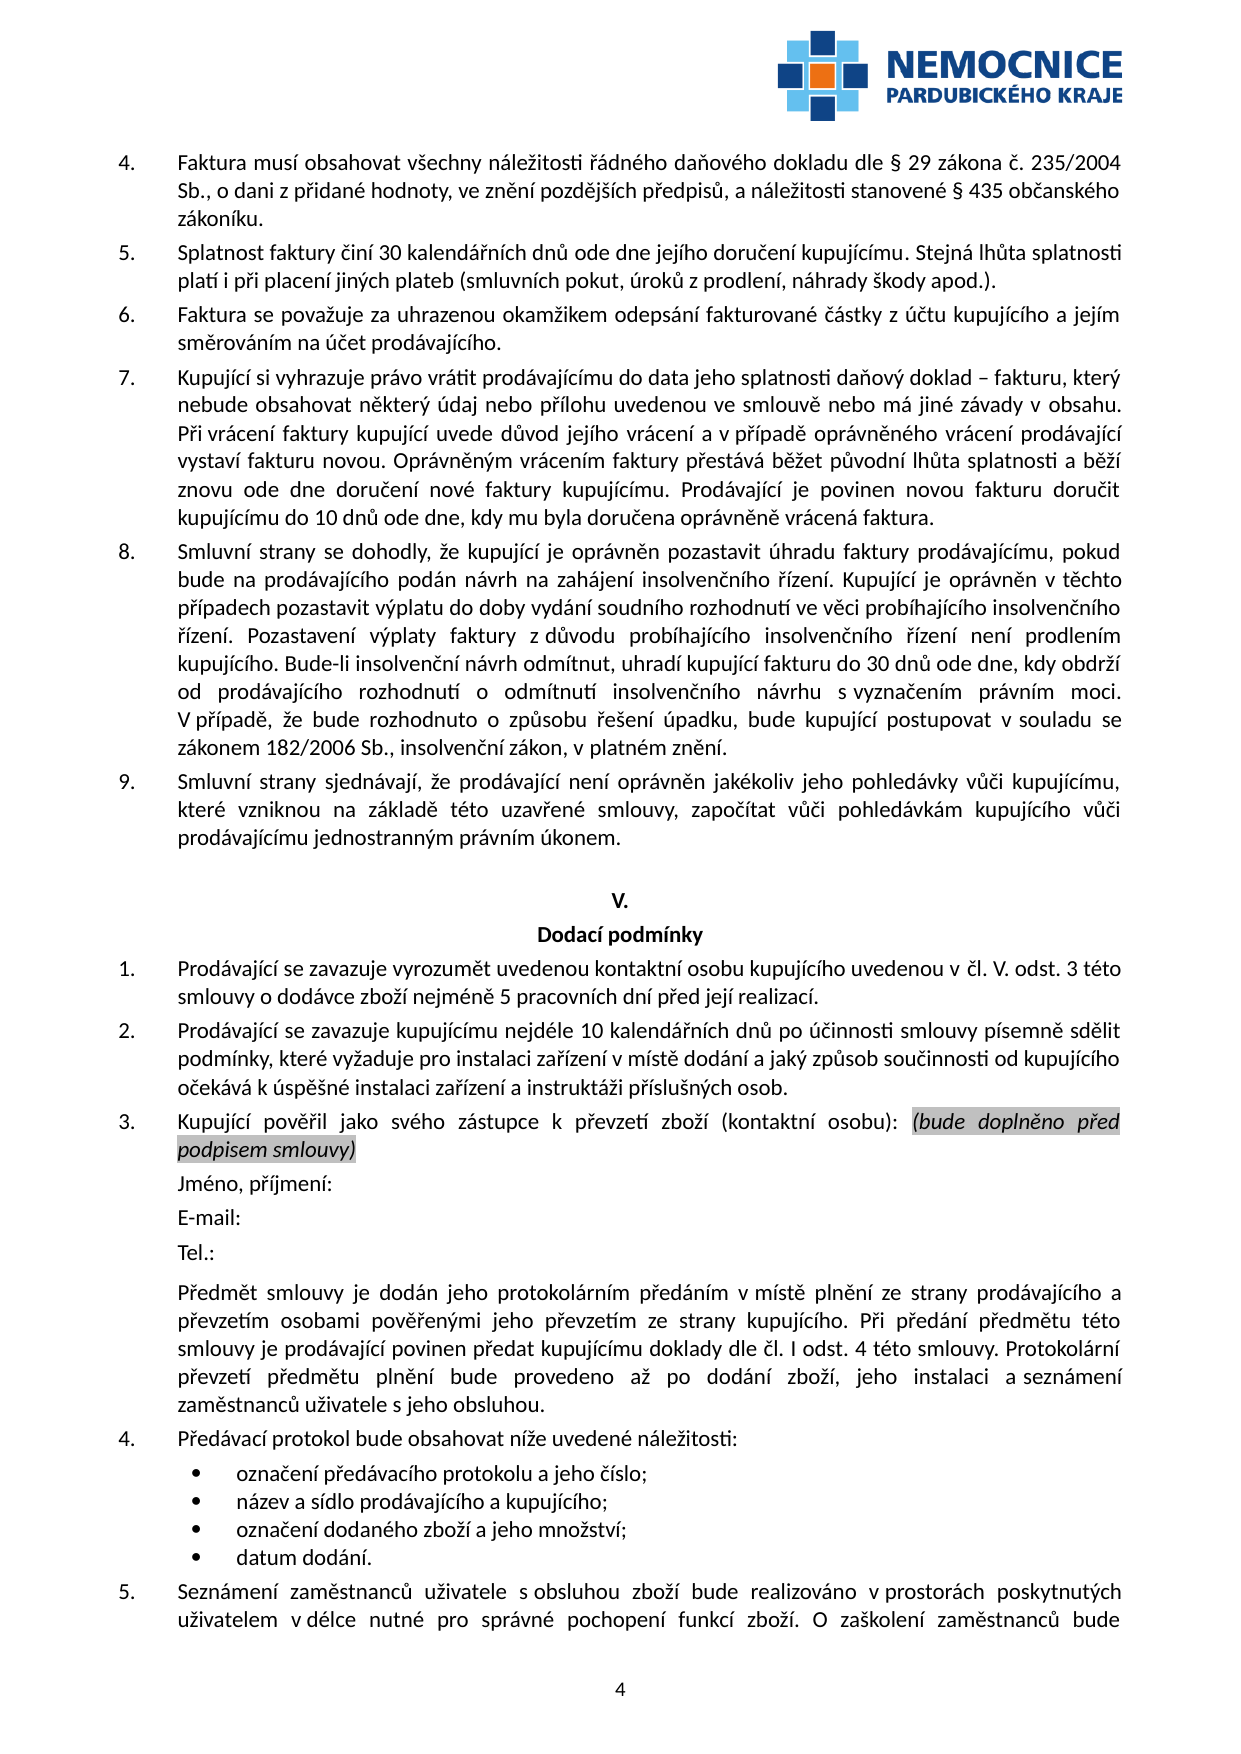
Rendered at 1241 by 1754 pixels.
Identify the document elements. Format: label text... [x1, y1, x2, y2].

list označení dodaného zboží a jeho množství; [177, 1515, 1122, 1543]
picture [776, 29, 1123, 122]
text v. [118, 886, 1122, 914]
text Tel.: [118, 1238, 1122, 1266]
list Splatnost faktury činí 30 kalendářních dnů ode dne jejího doručení kupujícímu. Stejná lhůta splatnosti platí i při placení jiných plateb (smluvních pokut, úroků z prodlení, náhrady škody apod.). [118, 238, 1122, 294]
text Dodací podmínky [118, 920, 1122, 948]
list Faktura musí obsahovat všechny náležitosti řádného daňového dokladu dle § 29 zákona č. 235/2004 Sb., o dani z přidané hodnoty, ve znění pozdějších předpisů, a náležitosti stanovené § 435 občanského zákoníku. [118, 148, 1122, 232]
text Jméno, příjmení: [118, 1169, 1122, 1197]
list Smluvní strany se dohodly, že kupující je oprávněn pozastavit úhradu faktury prodávajícímu, pokud bude na prodávajícího podán návrh na zahájení insolvenčního řízení. Kupující je oprávněn v těchto případech pozastavit výplatu do doby vydání soudního rozhodnutí ve věci probíhajícího insolvenčního řízení. Pozastavení výplaty faktury z důvodu probíhajícího insolvenčního řízení není prodlením kupujícího. Bude-li insolvenční návrh odmítnut, uhradí kupující fakturu do 30 dnů ode dne, kdy obdrží od prodávajícího rozhodnutí o odmítnutí insolvenčního návrhu s vyznačením právním moci. V případě, že bude rozhodnuto o způsobu řešení úpadku, bude kupující postupovat v souladu se zákonem 182/2006 Sb., insolvenční zákon, v platném znění. [118, 537, 1122, 761]
list Kupující pověřil jako svého zástupce k převzetí zboží (kontaktní osobu): (bude doplněno před podpisem smlouvy) [118, 1107, 1122, 1163]
list Kupující si vyhrazuje právo vrátit prodávajícímu do data jeho splatnosti daňový doklad – fakturu, který nebude obsahovat některý údaj nebo přílohu uvedenou ve smlouvě nebo má jiné závady v obsahu. Při vrácení faktury kupující uvede důvod jejího vrácení a v případě oprávněného vrácení prodávající vystaví fakturu novou. Oprávněným vrácením faktury přestává běžet původní lhůta splatnosti a běží znovu ode dne doručení nové faktury kupujícímu. Prodávající je povinen novou fakturu doručit kupujícímu do 10 dnů ode dne, kdy mu byla doručena oprávněně vrácená faktura. [118, 363, 1122, 531]
list Faktura se považuje za uhrazenou okamžikem odepsání fakturované částky z účtu kupujícího a jejím směrováním na účet prodávajícího. [118, 300, 1122, 356]
list Předávací protokol bude obsahovat níže uvedené náležitosti: [118, 1424, 1122, 1453]
list označení předávacího protokolu a jeho číslo; [177, 1459, 1122, 1487]
list Prodávající se zavazuje kupujícímu nejdéle 10 kalendářních dnů po účinnosti smlouvy písemně sdělit podmínky, které vyžaduje pro instalaci zařízení v místě dodání a jaký způsob součinnosti od kupujícího očekává k úspěšné instalaci zařízení a instruktáži příslušných osob. [118, 1017, 1122, 1101]
list název a sídlo prodávajícího a kupujícího; [177, 1487, 1122, 1515]
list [118, 1577, 1122, 1633]
list datum dodání. [177, 1543, 1122, 1571]
list Smluvní strany sjednávají, že prodávající není oprávněn jakékoliv jeho pohledávky vůči kupujícímu, které vzniknou na základě této uzavřené smlouvy, započítat vůči pohledávkám kupujícího vůči prodávajícímu jednostranným právním úkonem. [118, 767, 1122, 851]
list Prodávající se zavazuje vyrozumět uvedenou kontaktní osobu kupujícího uvedenou v čl. V. odst. 3 této smlouvy o dodávce zboží nejméně 5 pracovních dní před její realizací. [118, 954, 1122, 1010]
text E-mail: [118, 1203, 1122, 1231]
text Předmět smlouvy je dodán jeho protokolárním předáním v místě plnění ze strany prodávajícího a převzetím osobami pověřenými jeho převzetím ze strany kupujícího. Při předání předmětu této smlouvy je prodávající povinen předat kupujícímu doklady dle čl. I odst. 4 této smlouvy. Protokolární převzetí předmětu plnění bude provedeno až po dodání zboží, jeho instalaci a seznámení zaměstnanců uživatele s jeho obsluhou. [118, 1278, 1122, 1418]
